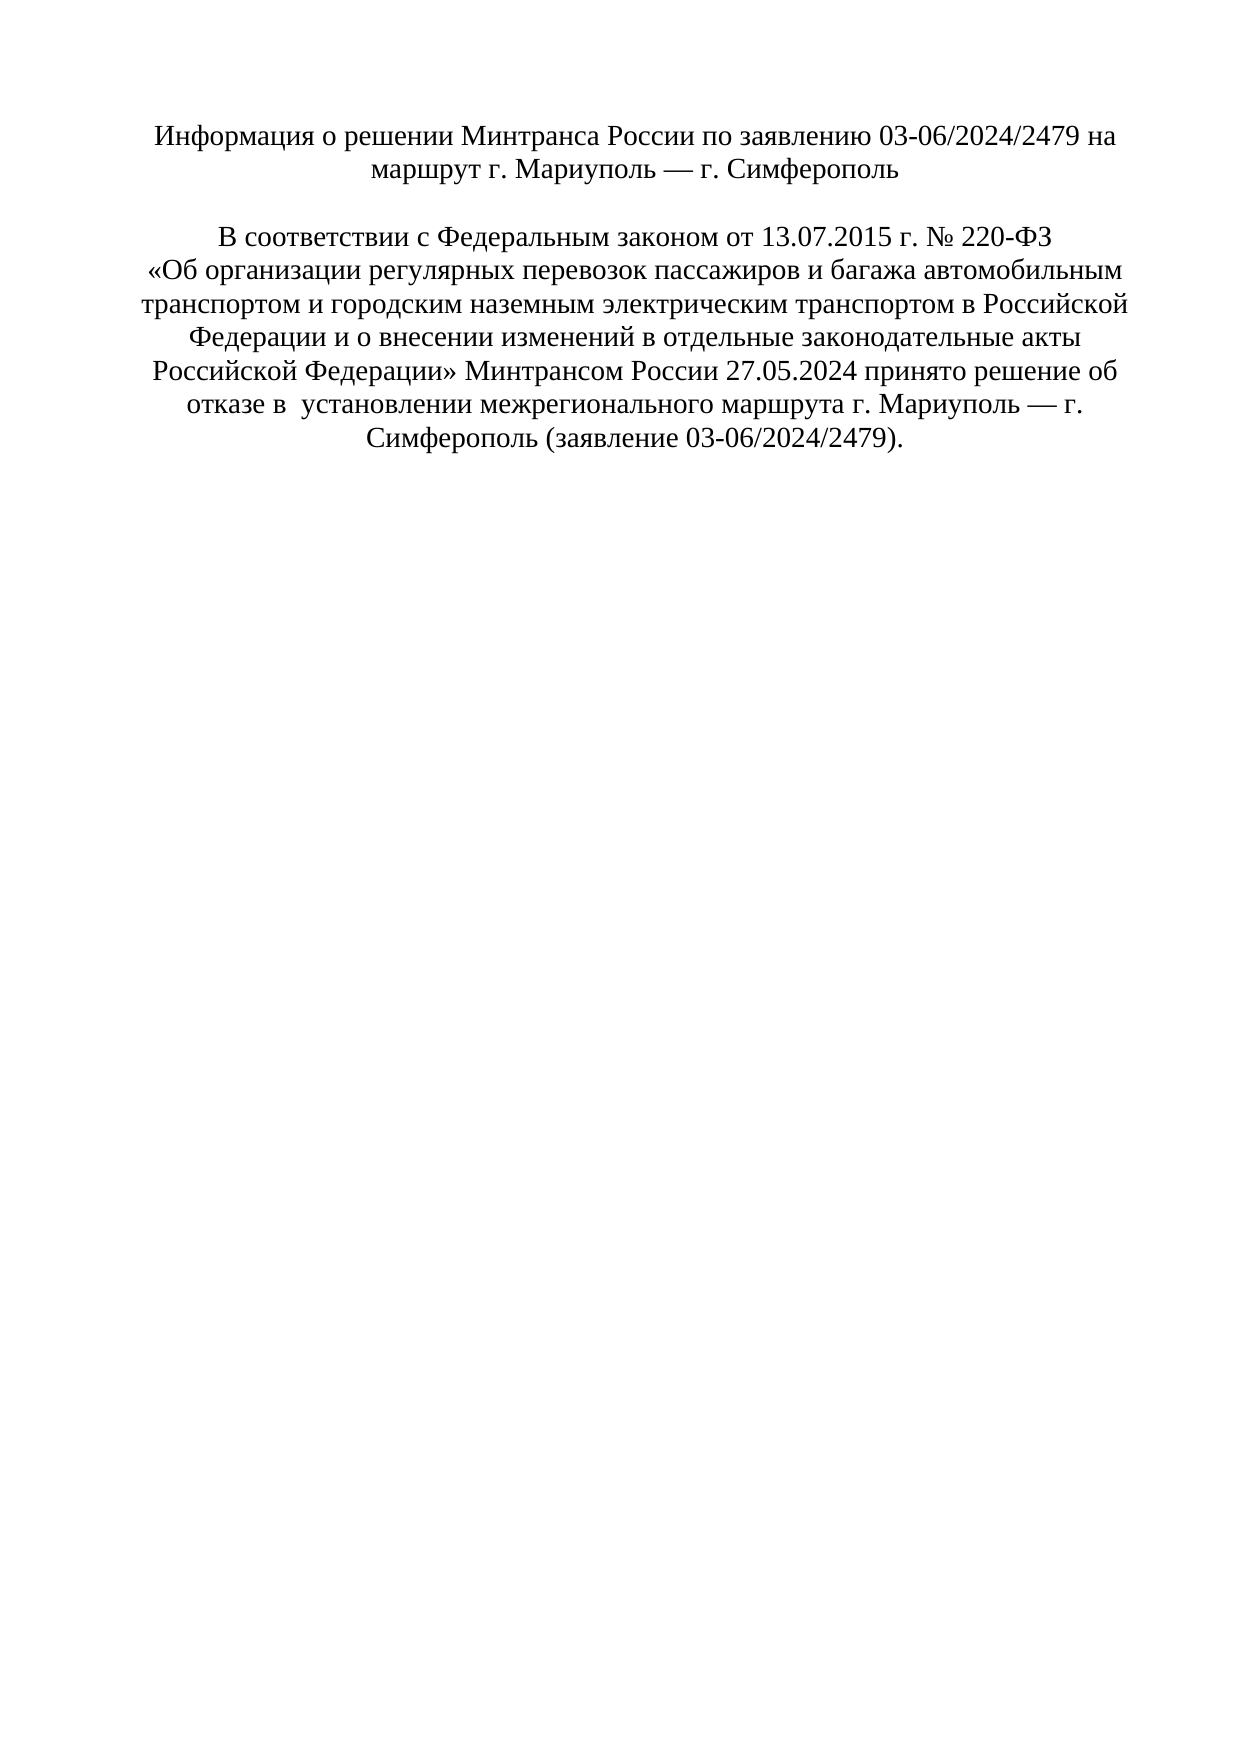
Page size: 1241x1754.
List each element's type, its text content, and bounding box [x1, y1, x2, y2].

text В соответствии с Федеральным законом от 13.07.2015 г. № 220-ФЗ «Об организации регулярных перевозок пассажиров и багажа автомобильным транспортом и городским наземным электрическим транспортом в Российской Федерации и о внесении изменений в отдельные законодательные акты Российской Федерации» Минтрансом России 27.05.2024 принято решение об отказе в установлении межрегионального маршрута г. Мариуполь — г. Симферополь (заявление 03-06/2024/2479). [118, 219, 1152, 453]
text Информация о решении Минтранса России по заявлению 03-06/2024/2479 на маршрут г. Мариуполь — г. Симферополь [118, 118, 1152, 185]
